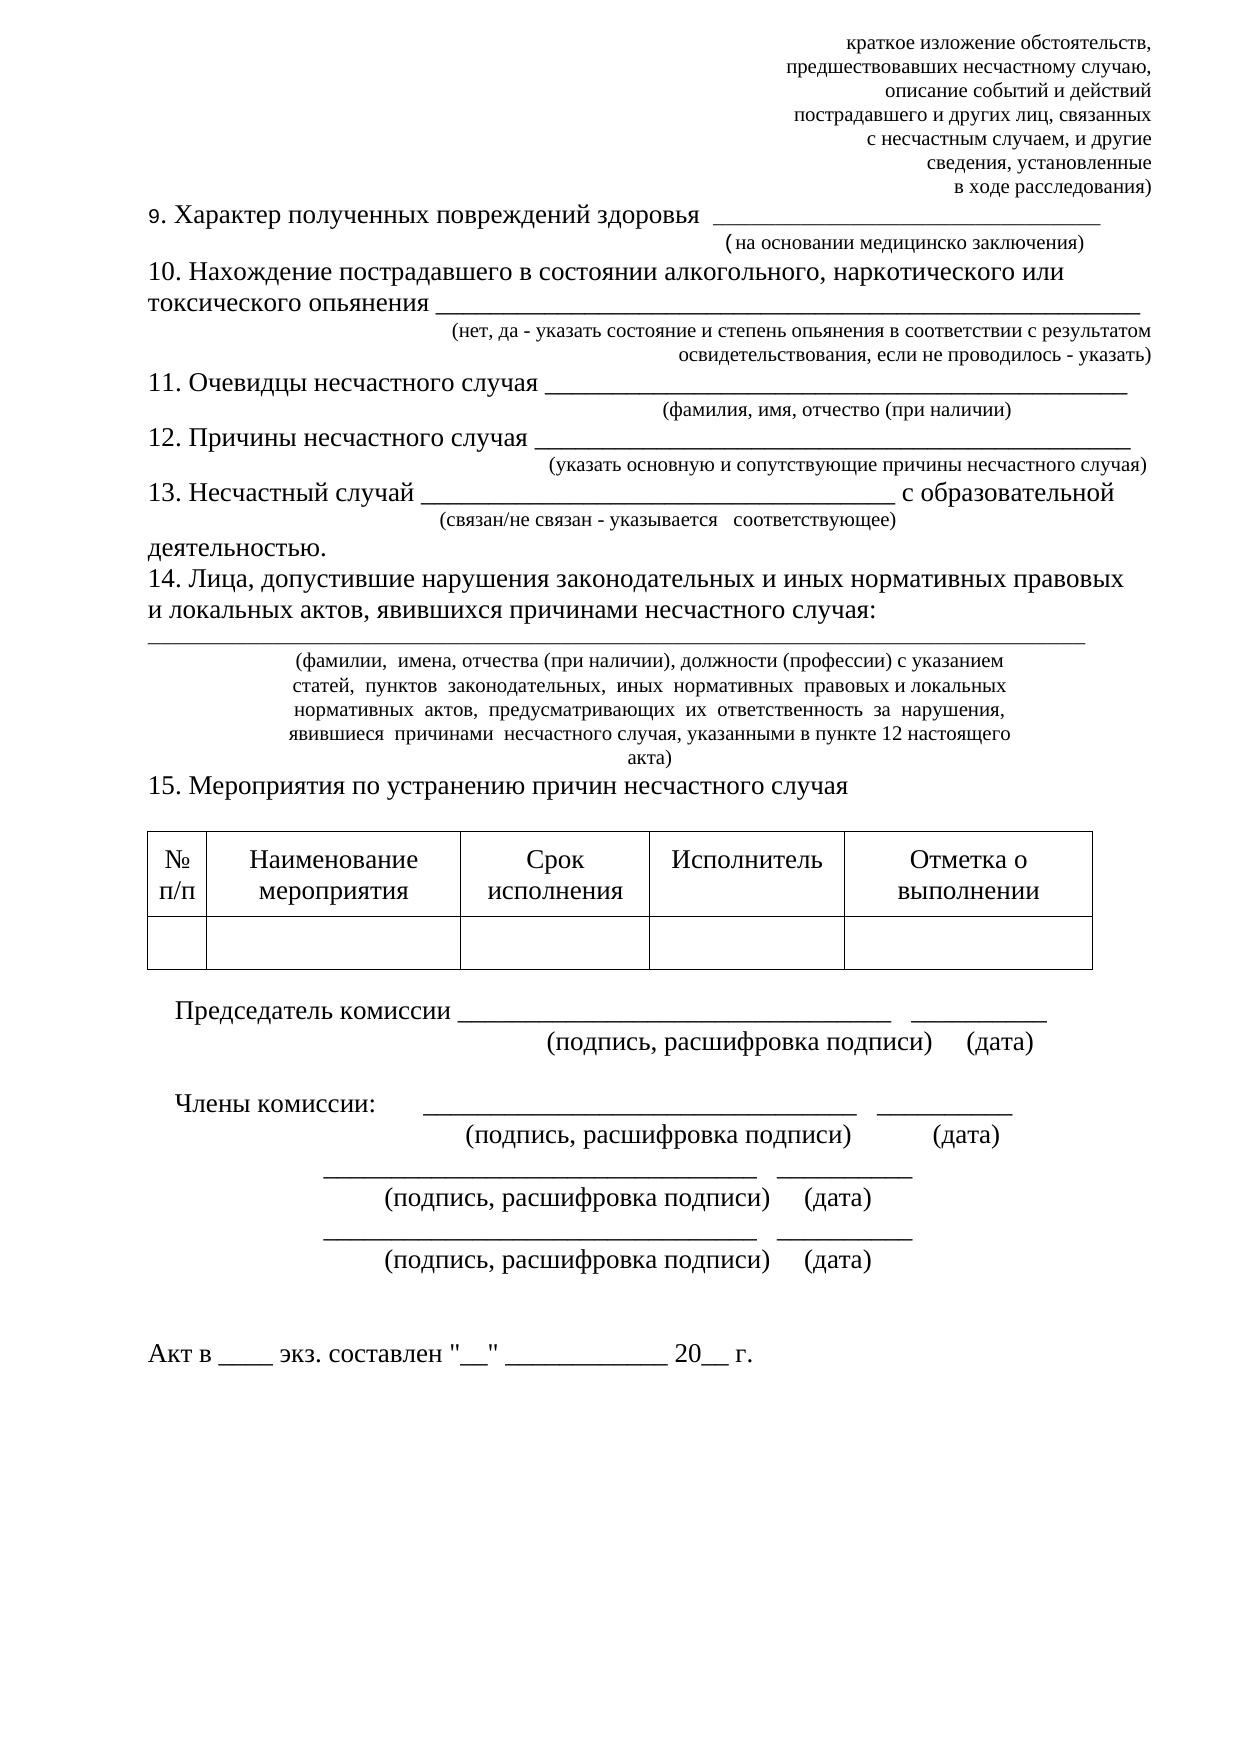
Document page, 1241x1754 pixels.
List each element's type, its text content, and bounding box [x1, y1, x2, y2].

text пострадавшего и других лиц, связанных [148, 102, 1152, 126]
text 13. Несчастный случай ___________________________________ с образовательной [148, 476, 1152, 507]
text предшествовавших несчастному случаю, [148, 54, 1152, 78]
text статей, пунктов законодательных, иных нормативных правовых и локальных [148, 672, 1152, 697]
text ________________________________ __________ [148, 1212, 1152, 1243]
text и локальных актов, явившихся причинами несчастного случая: [148, 594, 1152, 625]
table_header Наименование мероприятия [207, 832, 460, 916]
table_cell [148, 917, 206, 969]
text 10. Нахождение пострадавшего в состоянии алкогольного, наркотического или [148, 255, 1152, 286]
table_header Срок исполнения [461, 832, 649, 916]
text (на основании медицинско заключения) [148, 229, 1152, 255]
text (подпись, расшифровка подписи) (дата) [148, 1243, 1152, 1274]
text 14. Лица, допустившие нарушения законодательных и иных нормативных правовых [148, 562, 1152, 594]
text сведения, установленные [148, 150, 1152, 174]
text (нет, да - указать состояние и степень опьянения в соответствии с результатом освидетельствования, если не проводилось - указать) [148, 318, 1152, 366]
text Акт в ____ экз. составлен "__" ____________ 20__ г. [148, 1337, 1152, 1368]
text (фамилия, имя, отчество (при наличии) [148, 397, 1152, 421]
text 9. Характер полученных повреждений здоровья _______________________________ [148, 198, 1152, 229]
text 15. Мероприятия по устранению причин несчастного случая [148, 769, 1152, 800]
text нормативных актов, предусматривающих их ответственность за нарушения, [148, 697, 1152, 721]
table_header Отметка о выполнении [845, 832, 1092, 916]
table_cell [461, 917, 649, 969]
text (подпись, расшифровка подписи) (дата) [148, 1119, 1152, 1150]
text Члены комиссии: ________________________________ __________ [148, 1087, 1152, 1119]
text 12. Причины несчастного случая ____________________________________________ [148, 421, 1152, 452]
text деятельностью. [148, 531, 1152, 562]
table_cell [650, 917, 844, 969]
text Председатель комиссии ________________________________ __________ [148, 994, 1152, 1025]
text ________________________________ __________ [148, 1150, 1152, 1181]
text (подпись, расшифровка подписи) (дата) [148, 1181, 1152, 1212]
text явившиеся причинами несчастного случая, указанными в пункте 12 настоящего [148, 721, 1152, 745]
text (указать основную и сопутствующие причины несчастного случая) [148, 452, 1152, 476]
text краткое изложение обстоятельств, [148, 29, 1152, 54]
text токсического опьянения ____________________________________________________ [148, 286, 1152, 318]
text описание событий и действий [148, 78, 1152, 102]
table_cell [207, 917, 460, 969]
table_header № п/п [148, 832, 206, 916]
text в ходе расследования) [148, 174, 1152, 198]
text ___________________________________________________________________________ [148, 625, 1152, 648]
table_cell [845, 917, 1092, 969]
text (фамилии, имена, отчества (при наличии), должности (профессии) с указанием [148, 648, 1152, 672]
text акта) [148, 745, 1152, 769]
text (связан/не связан - указывается соответствующее) [148, 507, 1152, 531]
table_header Исполнитель [650, 832, 844, 916]
text (подпись, расшифровка подписи) (дата) [148, 1025, 1152, 1056]
text с несчастным случаем, и другие [148, 126, 1152, 150]
text 11. Очевидцы несчастного случая ___________________________________________ [148, 366, 1152, 397]
